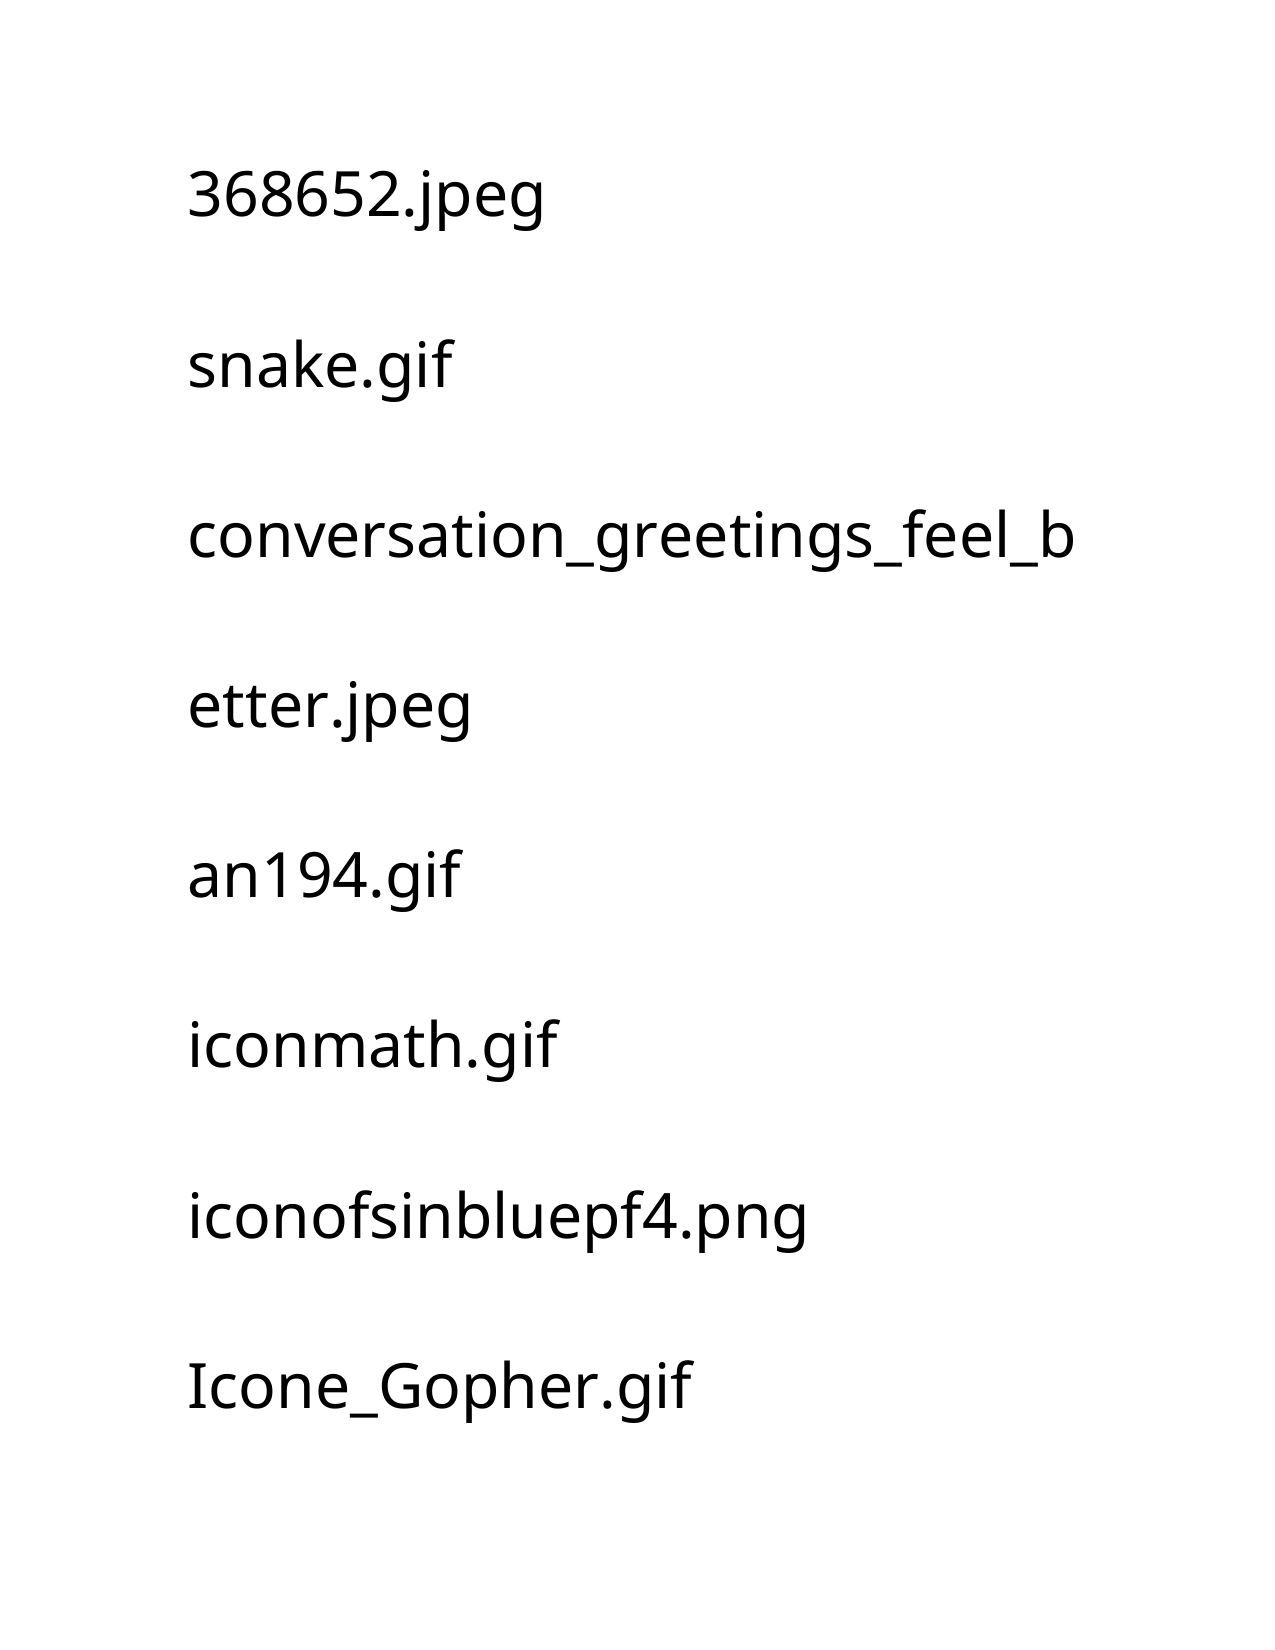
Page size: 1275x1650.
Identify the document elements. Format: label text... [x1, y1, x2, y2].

text an194.gif [187, 831, 1087, 916]
text 368652.jpeg [187, 150, 1087, 235]
text conversation_greetings_feel_better.jpeg [187, 490, 1087, 746]
text iconmath.gif [187, 1001, 1087, 1086]
text iconofsinbluepf4.png [187, 1171, 1087, 1256]
text snake.gif [187, 320, 1087, 405]
text Icone_Gopher.gif [187, 1341, 1087, 1427]
